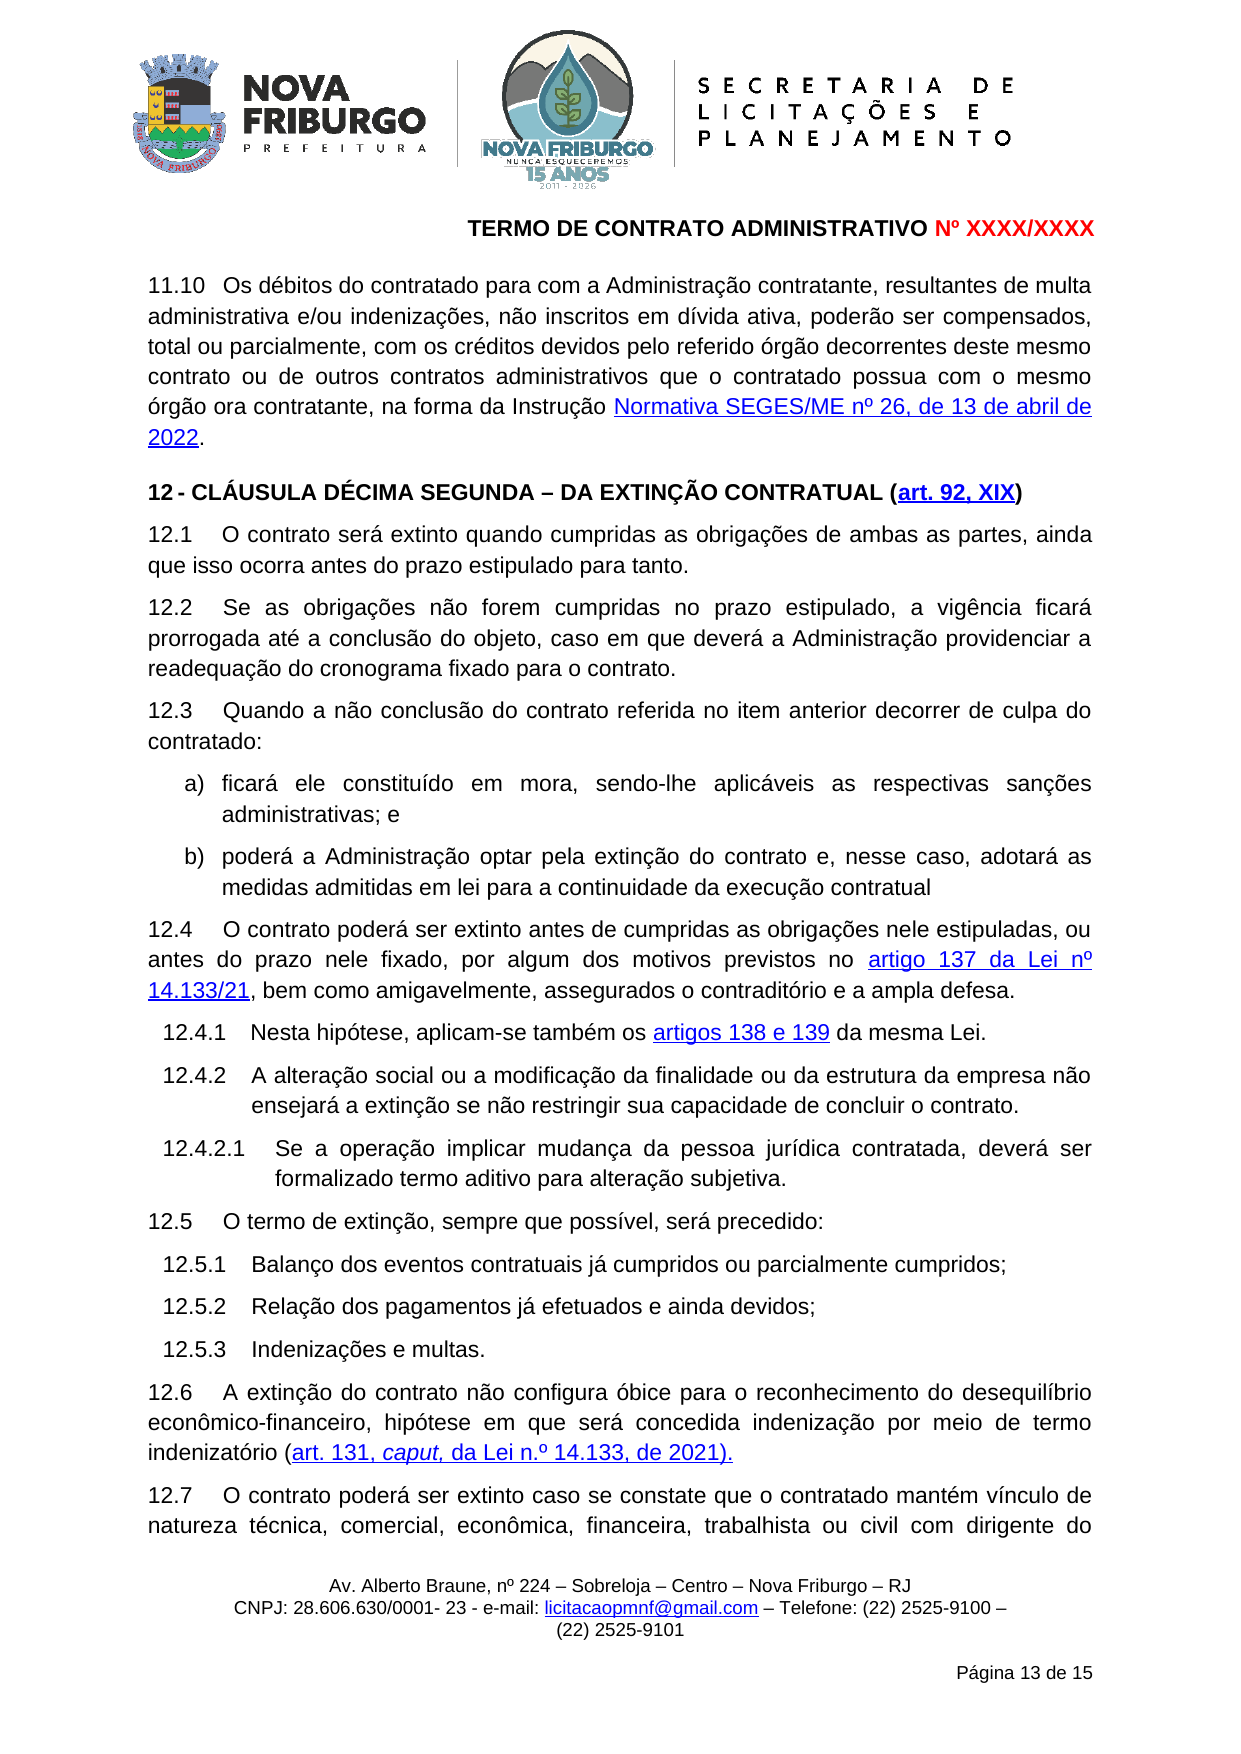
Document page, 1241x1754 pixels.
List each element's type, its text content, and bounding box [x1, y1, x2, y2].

list ficará ele constituído em mora, sendo-lhe aplicáveis as respectivas sanções administrativas; e [184, 770, 1092, 827]
list Balanço dos eventos contratuais já cumpridos ou parcialmente cumpridos; [162, 1251, 1092, 1277]
list A alteração social ou a modificação da finalidade ou da estrutura da empresa não ensejará a extinção se não restringir sua capacidade de concluir o contrato. [162, 1062, 1092, 1118]
list Se a operação implicar mudança da pessoa jurídica contratada, deverá ser formalizado termo aditivo para alteração subjetiva. [162, 1135, 1092, 1191]
picture [103, 14, 1049, 206]
list O contrato poderá ser extinto antes de cumpridas as obrigações nele estipuladas, ou antes do prazo nele fixado, por algum dos motivos previstos no artigo 137 da Lei nº 14.133/21, bem como amigavelmente, assegurados o contraditório e a ampla defesa. [148, 916, 1092, 1003]
list Indenizações e multas. [162, 1336, 1092, 1362]
list poderá a Administração optar pela extinção do contrato e, nesse caso, adotará as medidas admitidas em lei para a continuidade da execução contratual [184, 843, 1092, 900]
list A extinção do contrato não configura óbice para o reconhecimento do desequilíbrio econômico-financeiro, hipótese em que será concedida indenização por meio de termo indenizatório (art. 131, caput, da Lei n.º 14.133, de 2021). [148, 1379, 1092, 1465]
list O termo de extinção, sempre que possível, será precedido: [148, 1208, 1092, 1234]
list - CLÁUSULA DÉCIMA SEGUNDA – DA EXTINÇÃO CONTRATUAL (art. 92, XIX) [148, 479, 1092, 505]
list Se as obrigações não forem cumpridas no prazo estipulado, a vigência ficará prorrogada até a conclusão do objeto, caso em que deverá a Administração providenciar a readequação do cronograma fixado para o contrato. [148, 594, 1092, 681]
list Relação dos pagamentos já efetuados e ainda devidos; [162, 1293, 1092, 1319]
list O contrato será extinto quando cumpridas as obrigações de ambas as partes, ainda que isso ocorra antes do prazo estipulado para tanto. [148, 521, 1092, 578]
list Nesta hipótese, aplicam-se também os artigos 138 e 139 da mesma Lei. [162, 1019, 1092, 1046]
list Quando a não conclusão do contrato referida no item anterior decorrer de culpa do contratado: [148, 697, 1092, 754]
list Os débitos do contratado para com a Administração contratante, resultantes de multa administrativa e/ou indenizações, não inscritos em dívida ativa, poderão ser compensados, total ou parcialmente, com os créditos devidos pelo referido órgão decorrentes deste mesmo contrato ou de outros contratos administrativos que o contratado possua com o mesmo órgão ora contratante, na forma da Instrução Normativa SEGES/ME nº 26, de 13 de abril de 2022. [148, 272, 1092, 450]
